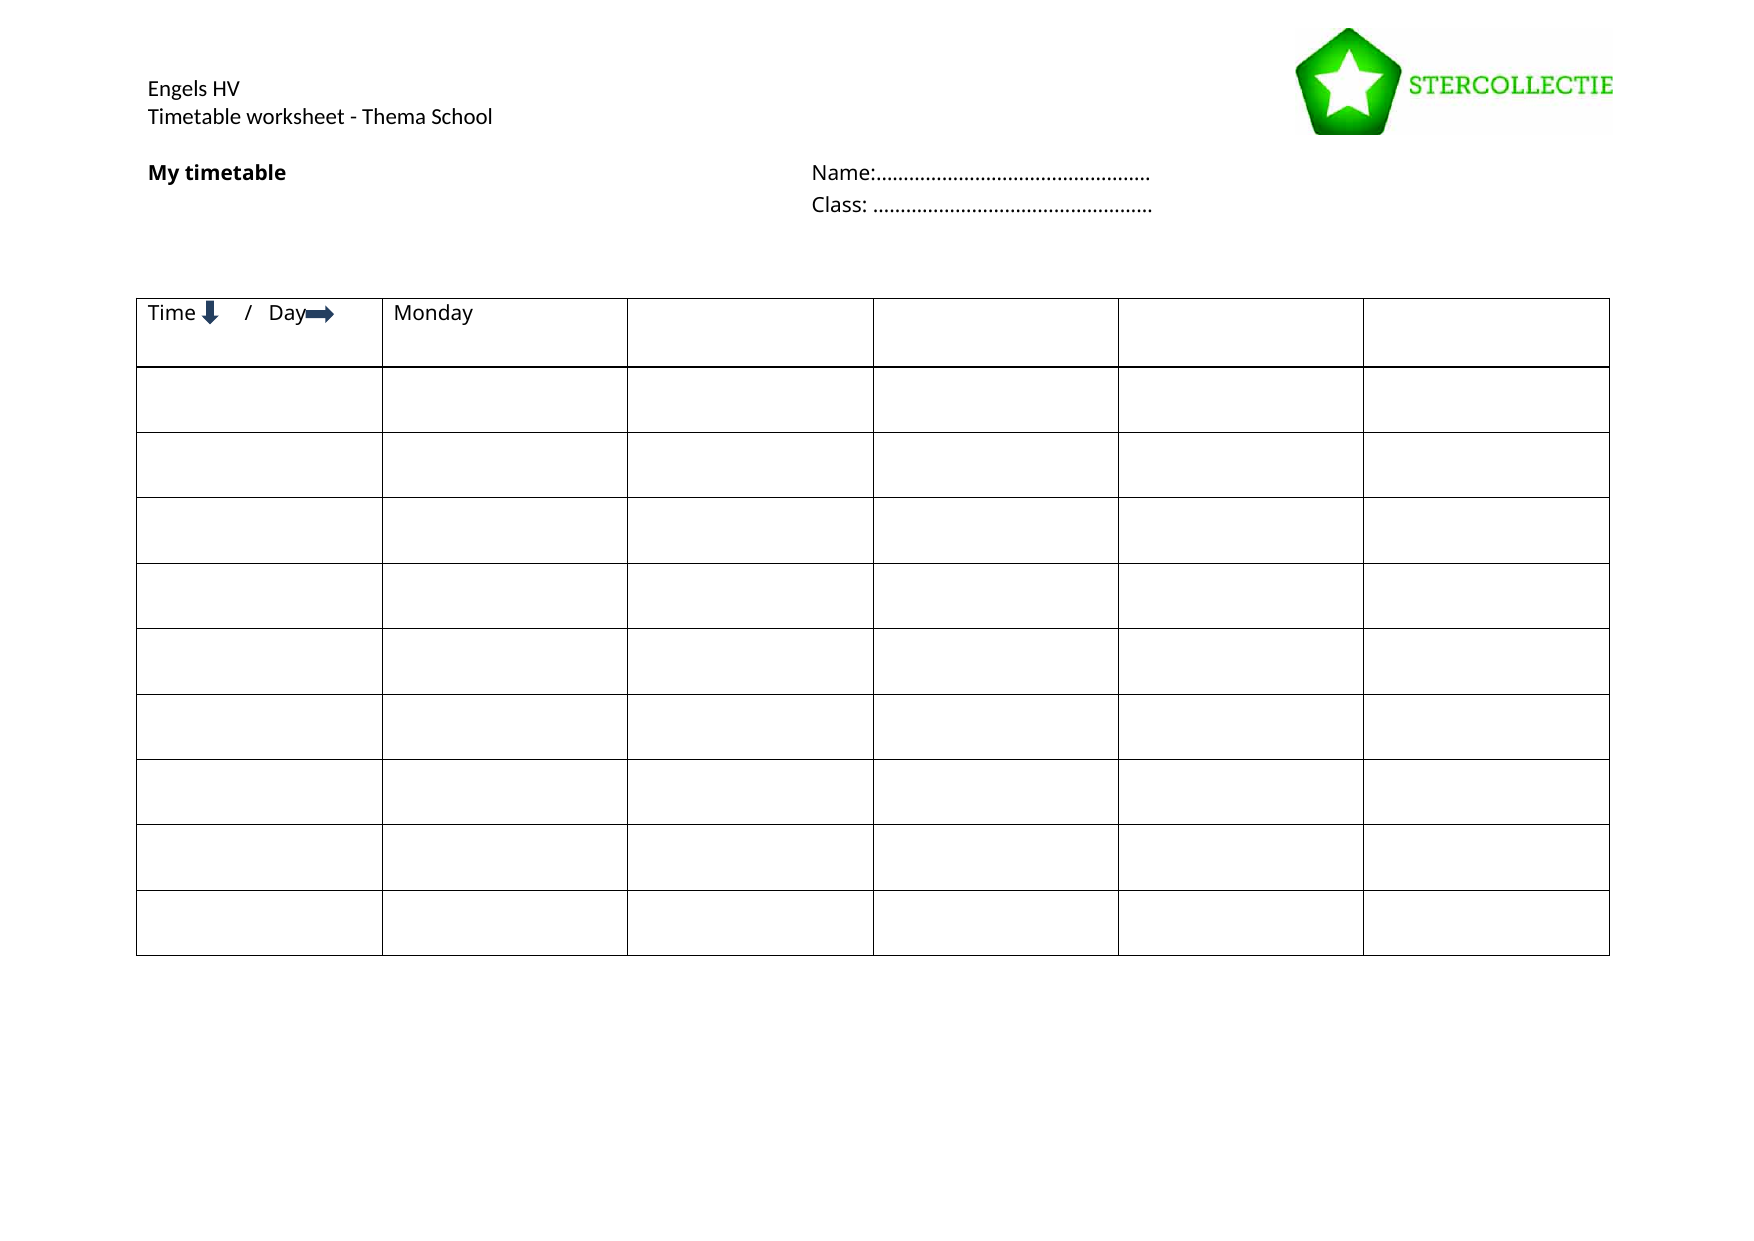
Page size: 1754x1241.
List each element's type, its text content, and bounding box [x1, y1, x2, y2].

table_cell [383, 629, 627, 693]
table_cell [1119, 695, 1363, 759]
table_header Monday [383, 299, 627, 366]
table_cell [1119, 629, 1363, 693]
table_cell [137, 433, 382, 497]
table_cell [1364, 433, 1609, 497]
table_cell [137, 891, 382, 955]
table_cell [383, 498, 627, 563]
table_cell [628, 564, 873, 628]
table_cell [137, 695, 382, 759]
table_cell [1119, 368, 1363, 432]
table_cell [1364, 498, 1609, 563]
table_header [874, 299, 1118, 366]
table_cell [1119, 433, 1363, 497]
table_cell [628, 760, 873, 824]
table_cell [1364, 368, 1609, 432]
table_header Time / Day [137, 299, 382, 366]
table_cell [874, 629, 1118, 693]
table_header [1119, 299, 1363, 366]
table_cell [137, 564, 382, 628]
table_cell [383, 564, 627, 628]
table_cell [628, 629, 873, 693]
table_cell [137, 498, 382, 563]
table_cell [383, 433, 627, 497]
table_cell [383, 368, 627, 432]
table_cell [1119, 825, 1363, 890]
table_cell [628, 825, 873, 890]
table_header [1364, 299, 1609, 366]
table_cell [137, 825, 382, 890]
table_cell [628, 498, 873, 563]
table_cell [874, 564, 1118, 628]
table_cell [1364, 695, 1609, 759]
table_cell [137, 760, 382, 824]
table_cell [383, 825, 627, 890]
picture [1295, 28, 1613, 135]
text My timetable Name:………………………………………….. Class: …………………………………………… [148, 158, 1606, 219]
table_cell [1364, 564, 1609, 628]
table_cell [874, 695, 1118, 759]
table_cell [874, 433, 1118, 497]
table_cell [1364, 891, 1609, 955]
table_cell [383, 891, 627, 955]
table_cell [628, 695, 873, 759]
table_cell [1119, 564, 1363, 628]
table_cell [1364, 760, 1609, 824]
table_cell [1119, 760, 1363, 824]
table_cell [1119, 891, 1363, 955]
table_cell [628, 433, 873, 497]
table_cell [1364, 629, 1609, 693]
table_cell [1364, 825, 1609, 890]
table_cell [137, 629, 382, 693]
table_cell [1119, 498, 1363, 563]
table_header [628, 299, 873, 366]
table_cell [628, 891, 873, 955]
table_cell [383, 760, 627, 824]
table_cell [628, 368, 873, 432]
table_cell [874, 825, 1118, 890]
table_cell [874, 498, 1118, 563]
table_cell [137, 368, 382, 432]
table_cell [874, 368, 1118, 432]
table_cell [874, 760, 1118, 824]
table_cell [874, 891, 1118, 955]
table_cell [383, 695, 627, 759]
